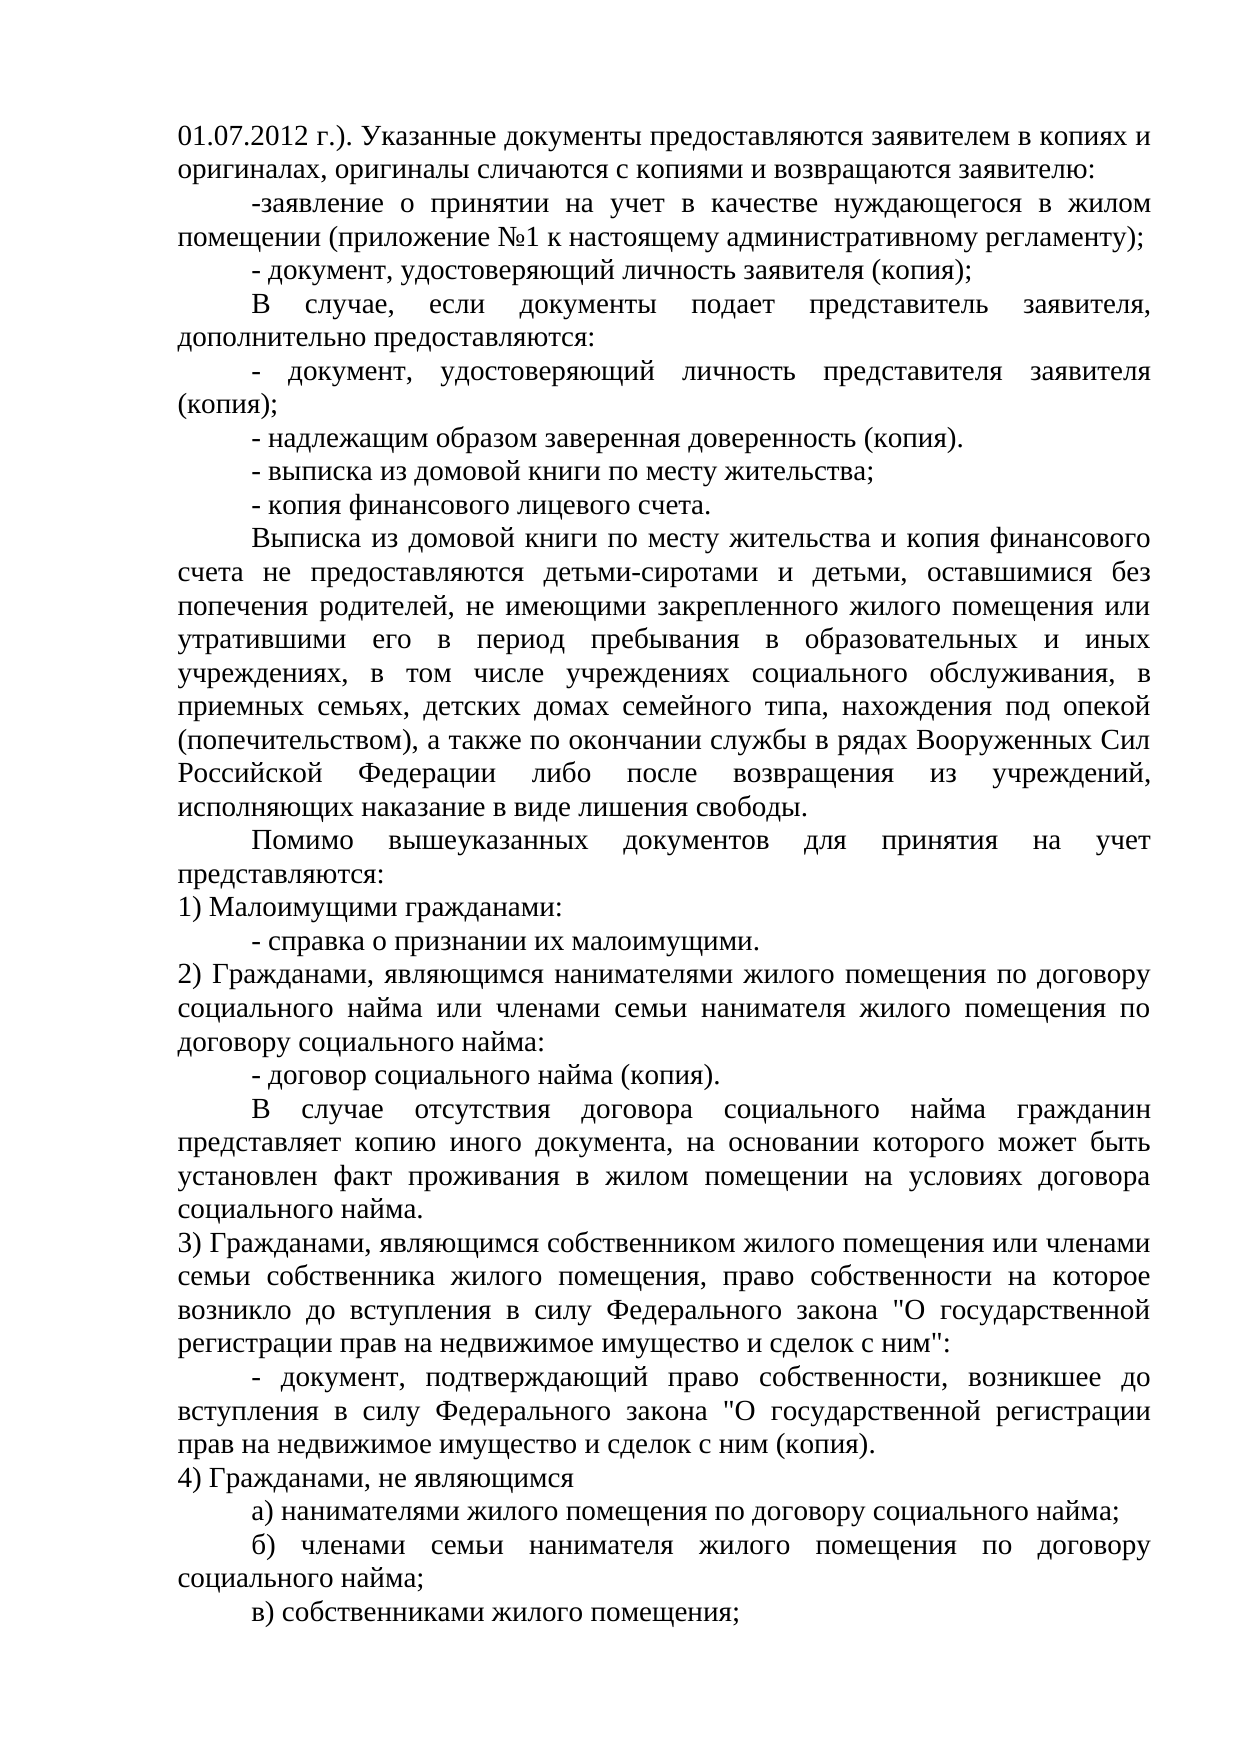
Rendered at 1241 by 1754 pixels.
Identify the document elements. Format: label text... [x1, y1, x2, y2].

text 2) Гражданами, являющимся нанимателями жилого помещения по договору социального найма или членами семьи нанимателя жилого помещения по договору социального найма: [177, 957, 1152, 1057]
text Выписка из домовой книги по месту жительства и копия финансового счета не предоставляются детьми-сиротами и детьми, оставшимися без попечения родителей, не имеющими закрепленного жилого помещения или утратившими его в период пребывания в образовательных и иных учреждениях, в том числе учреждениях социального обслуживания, в приемных семьях, детских домах семейного типа, нахождения под опекой (попечительством), а также по окончании службы в рядах Вооруженных Сил Российской Федерации либо после возвращения из учреждений, исполняющих наказание в виде лишения свободы. [177, 521, 1152, 822]
text - справка о признании их малоимущими. [177, 923, 1152, 957]
text 3) Гражданами, являющимся собственником жилого помещения или членами семьи собственника жилого помещения, право собственности на которое возникло до вступления в силу Федерального закона "О государственной регистрации прав на недвижимое имущество и сделок с ним": [177, 1225, 1152, 1359]
text В случае отсутствия договора социального найма гражданин представляет копию иного документа, на основании которого может быть установлен факт проживания в жилом помещении на условиях договора социального найма. [177, 1091, 1152, 1225]
text -заявление о принятии на учет в качестве нуждающегося в жилом помещении (приложение №1 к настоящему административному регламенту); [177, 185, 1152, 252]
text 4) Гражданами, не являющимся [177, 1460, 1152, 1493]
text Помимо вышеуказанных документов для принятия на учет представляются: [177, 822, 1152, 889]
text 1) Малоимущими гражданами: [177, 889, 1152, 923]
text - договор социального найма (копия). [177, 1057, 1152, 1091]
text - документ, удостоверяющий личность заявителя (копия); [177, 252, 1152, 286]
text - надлежащим образом заверенная доверенность (копия). [177, 420, 1152, 453]
text б) членами семьи нанимателя жилого помещения по договору социального найма; [177, 1527, 1152, 1594]
text В случае, если документы подает представитель заявителя, дополнительно предоставляются: [177, 286, 1152, 353]
text - документ, подтверждающий право собственности, возникшее до вступления в силу Федерального закона "О государственной регистрации прав на недвижимое имущество и сделок с ним (копия). [177, 1359, 1152, 1460]
text - выписка из домовой книги по месту жительства; [177, 453, 1152, 487]
text а) нанимателями жилого помещения по договору социального найма; [177, 1493, 1152, 1527]
text - копия финансового лицевого счета. [177, 487, 1152, 521]
text - документ, удостоверяющий личность представителя заявителя (копия); [177, 353, 1152, 420]
text в) собственниками жилого помещения; [177, 1594, 1152, 1627]
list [177, 118, 1152, 185]
